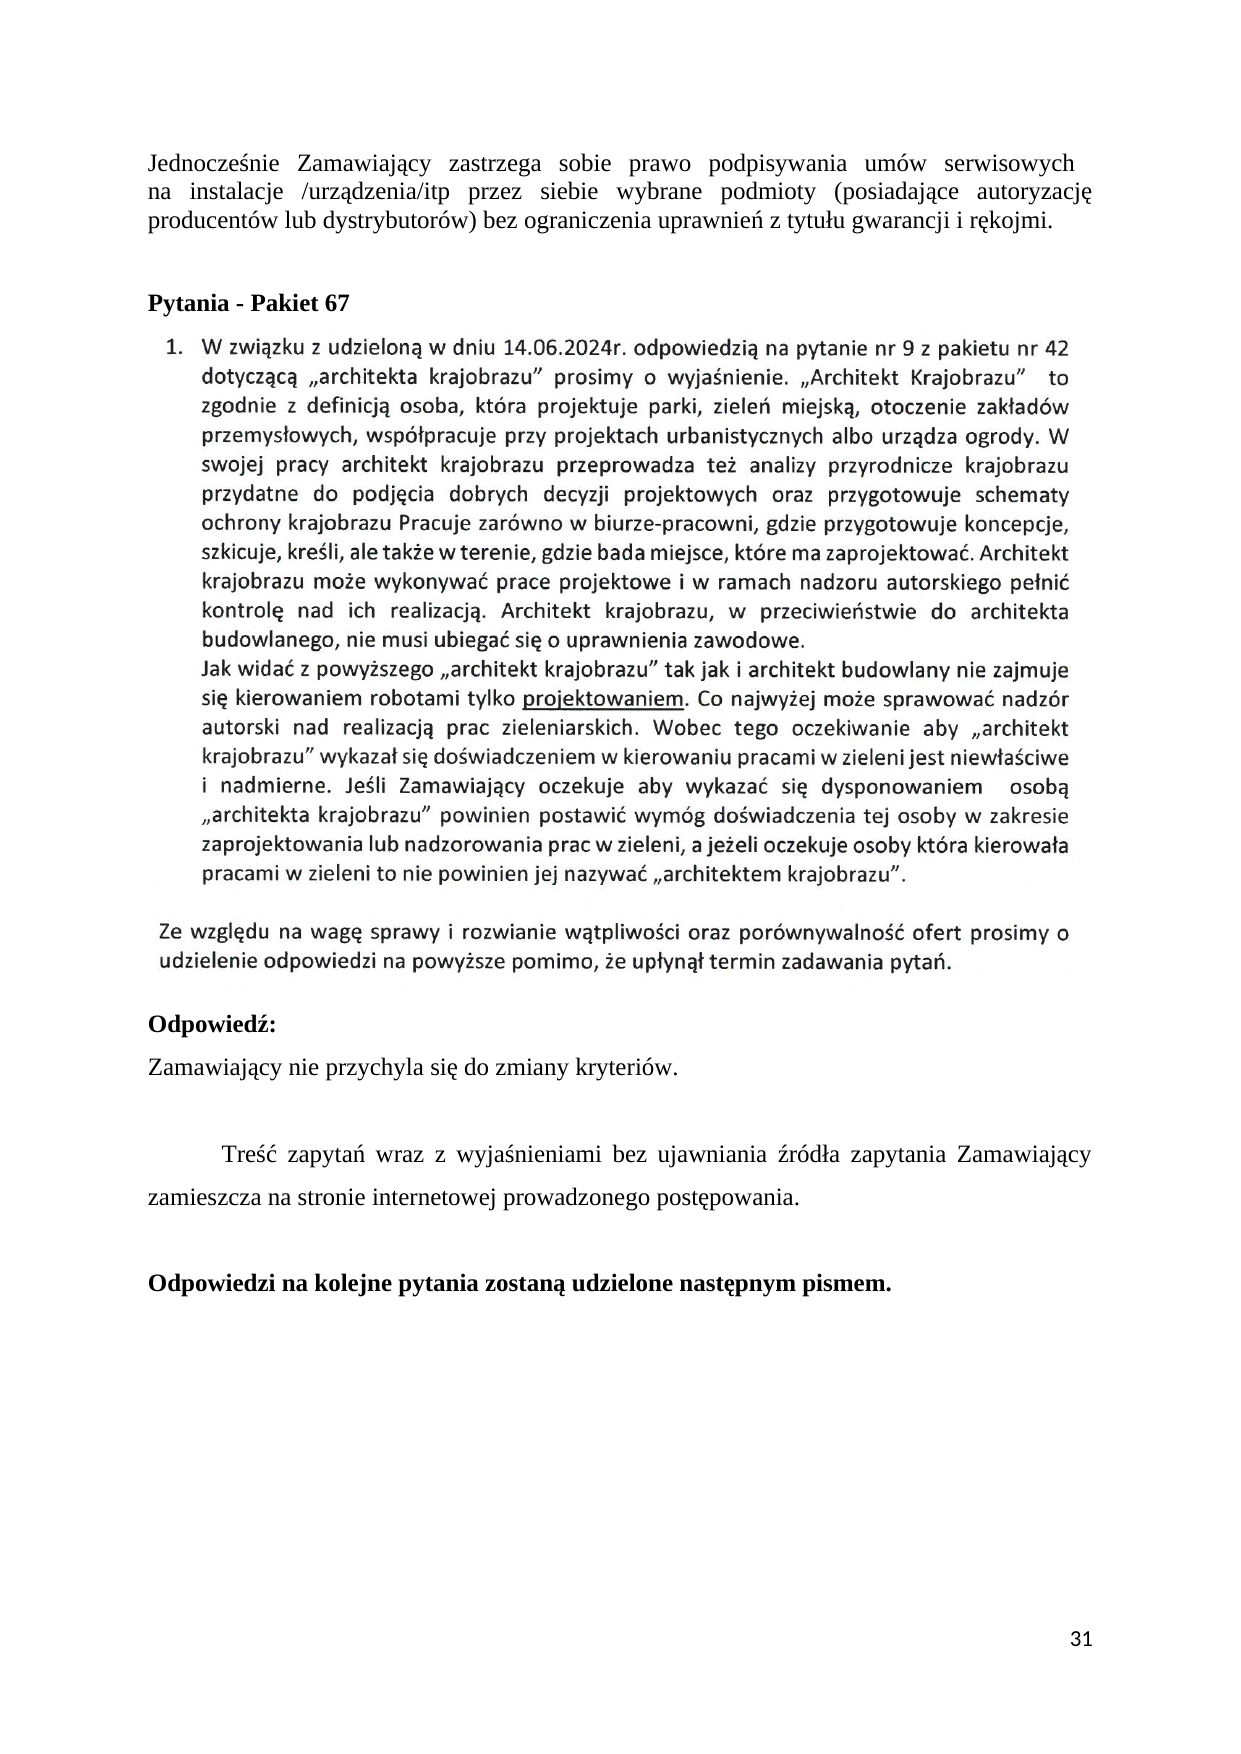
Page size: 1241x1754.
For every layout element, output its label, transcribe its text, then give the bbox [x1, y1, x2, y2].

text Pytania - Pakiet 67 [148, 288, 1093, 316]
text Jednocześnie Zamawiający zastrzega sobie prawo podpisywania umów serwisowych na instalacje /urządzenia/itp przez siebie wybrane podmioty (posiadające autoryzację producentów lub dystrybutorów) bez ograniczenia uprawnień z tytułu gwarancji i rękojmi. [148, 148, 1093, 234]
text Zamawiający nie przychyla się do zmiany kryteriów. [148, 1052, 1093, 1081]
text Odpowiedzi na kolejne pytania zostaną udzielone następnym pismem. [148, 1268, 1093, 1297]
text Odpowiedź: [148, 1009, 1093, 1038]
text Treść zapytań wraz z wyjaśnieniami bez ujawniania źródła zapytania Zamawiający zamieszcza na stronie internetowej prowadzonego postępowania. [148, 1139, 1093, 1211]
